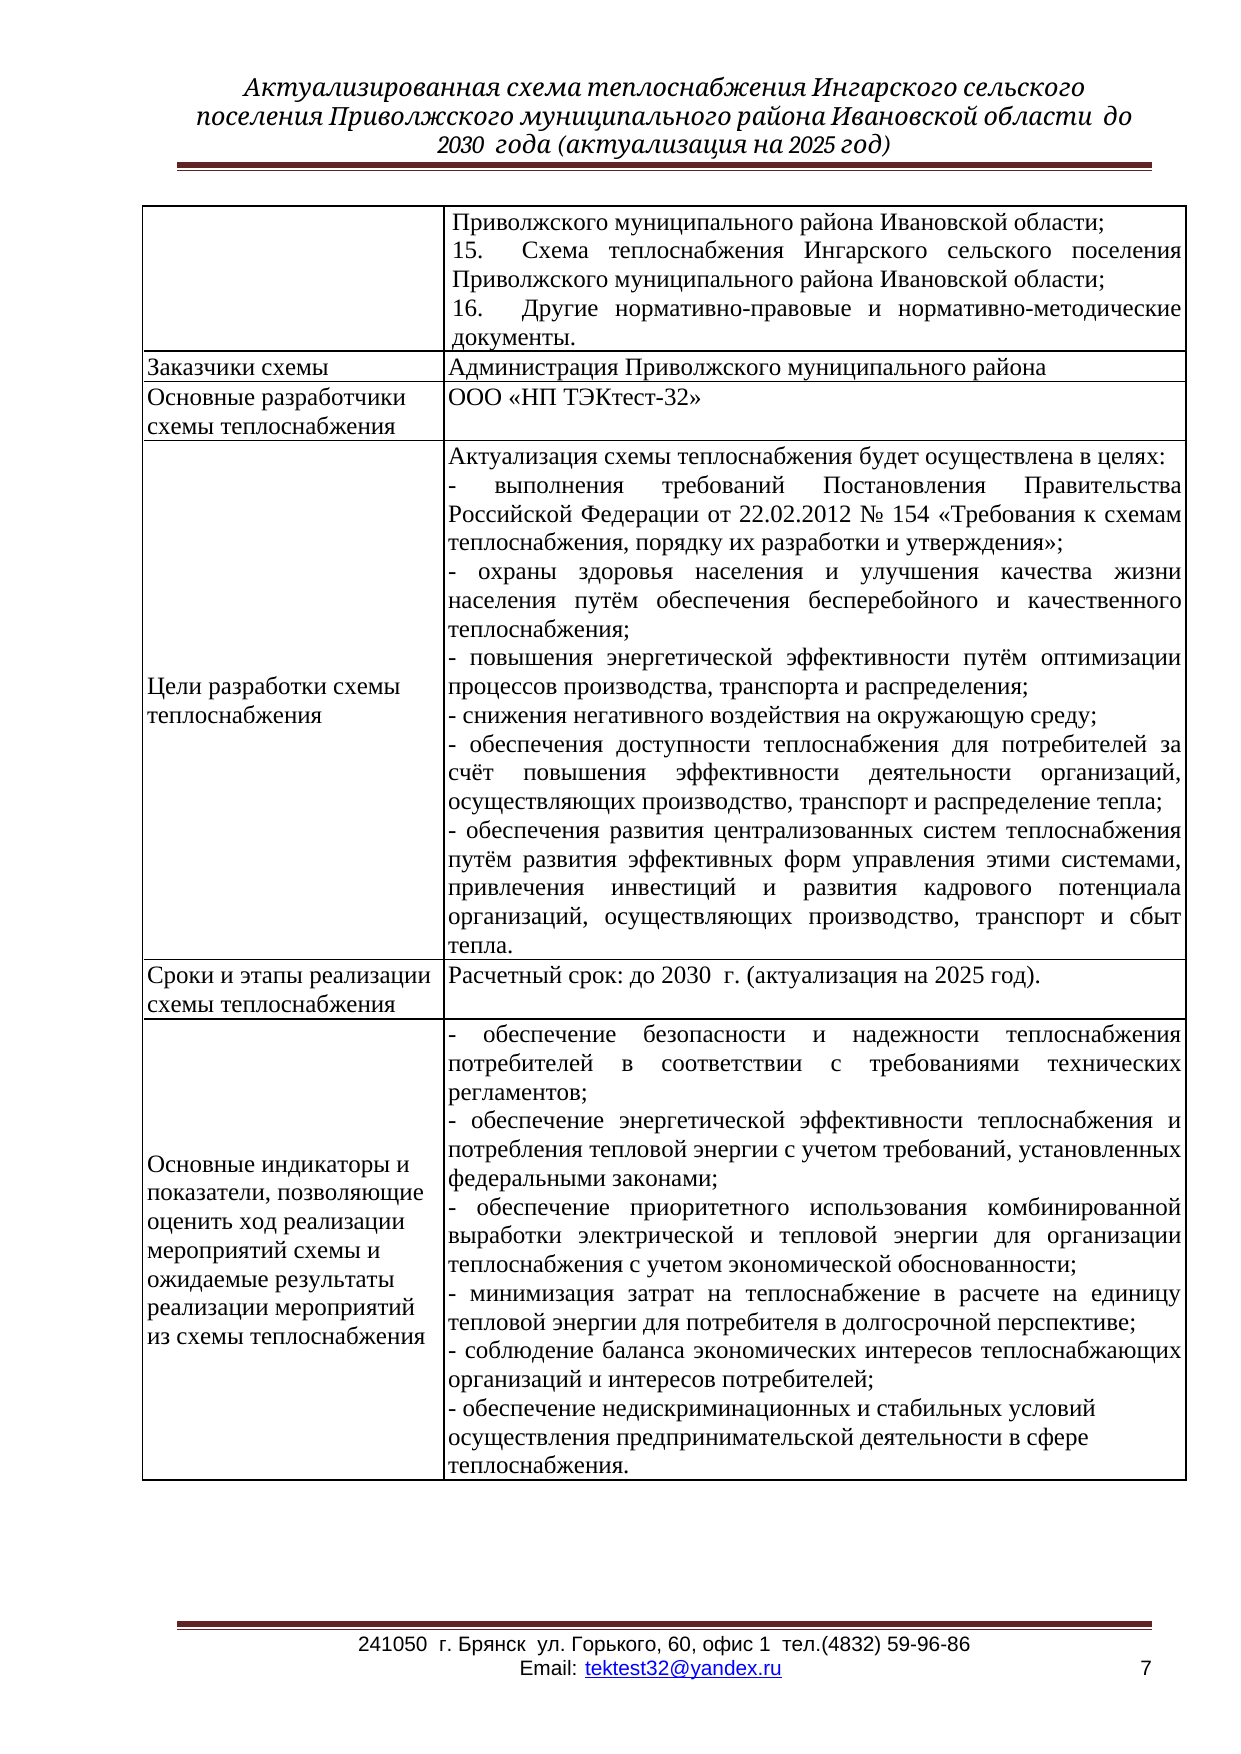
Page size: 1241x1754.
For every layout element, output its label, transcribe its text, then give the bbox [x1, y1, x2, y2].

table_cell Основные индикаторы и показатели, позволяющие оценить ход реализации мероприятий схемы и ожидаемые результаты реализации мероприятий из схемы теплоснабжения [143, 1019, 443, 1479]
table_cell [143, 207, 443, 350]
table_cell Цели разработки схемы теплоснабжения [143, 441, 443, 959]
table_cell ООО «НП ТЭКтест-32» [445, 382, 1185, 440]
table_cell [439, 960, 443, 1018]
table_cell Расчетный срок: до 2030 г. (актуализация на 2025 год). [445, 960, 1185, 1018]
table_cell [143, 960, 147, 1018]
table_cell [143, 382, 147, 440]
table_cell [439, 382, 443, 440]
table_cell Администрация Приволжского муниципального района [445, 352, 1185, 381]
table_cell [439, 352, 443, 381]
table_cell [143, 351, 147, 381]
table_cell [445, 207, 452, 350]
